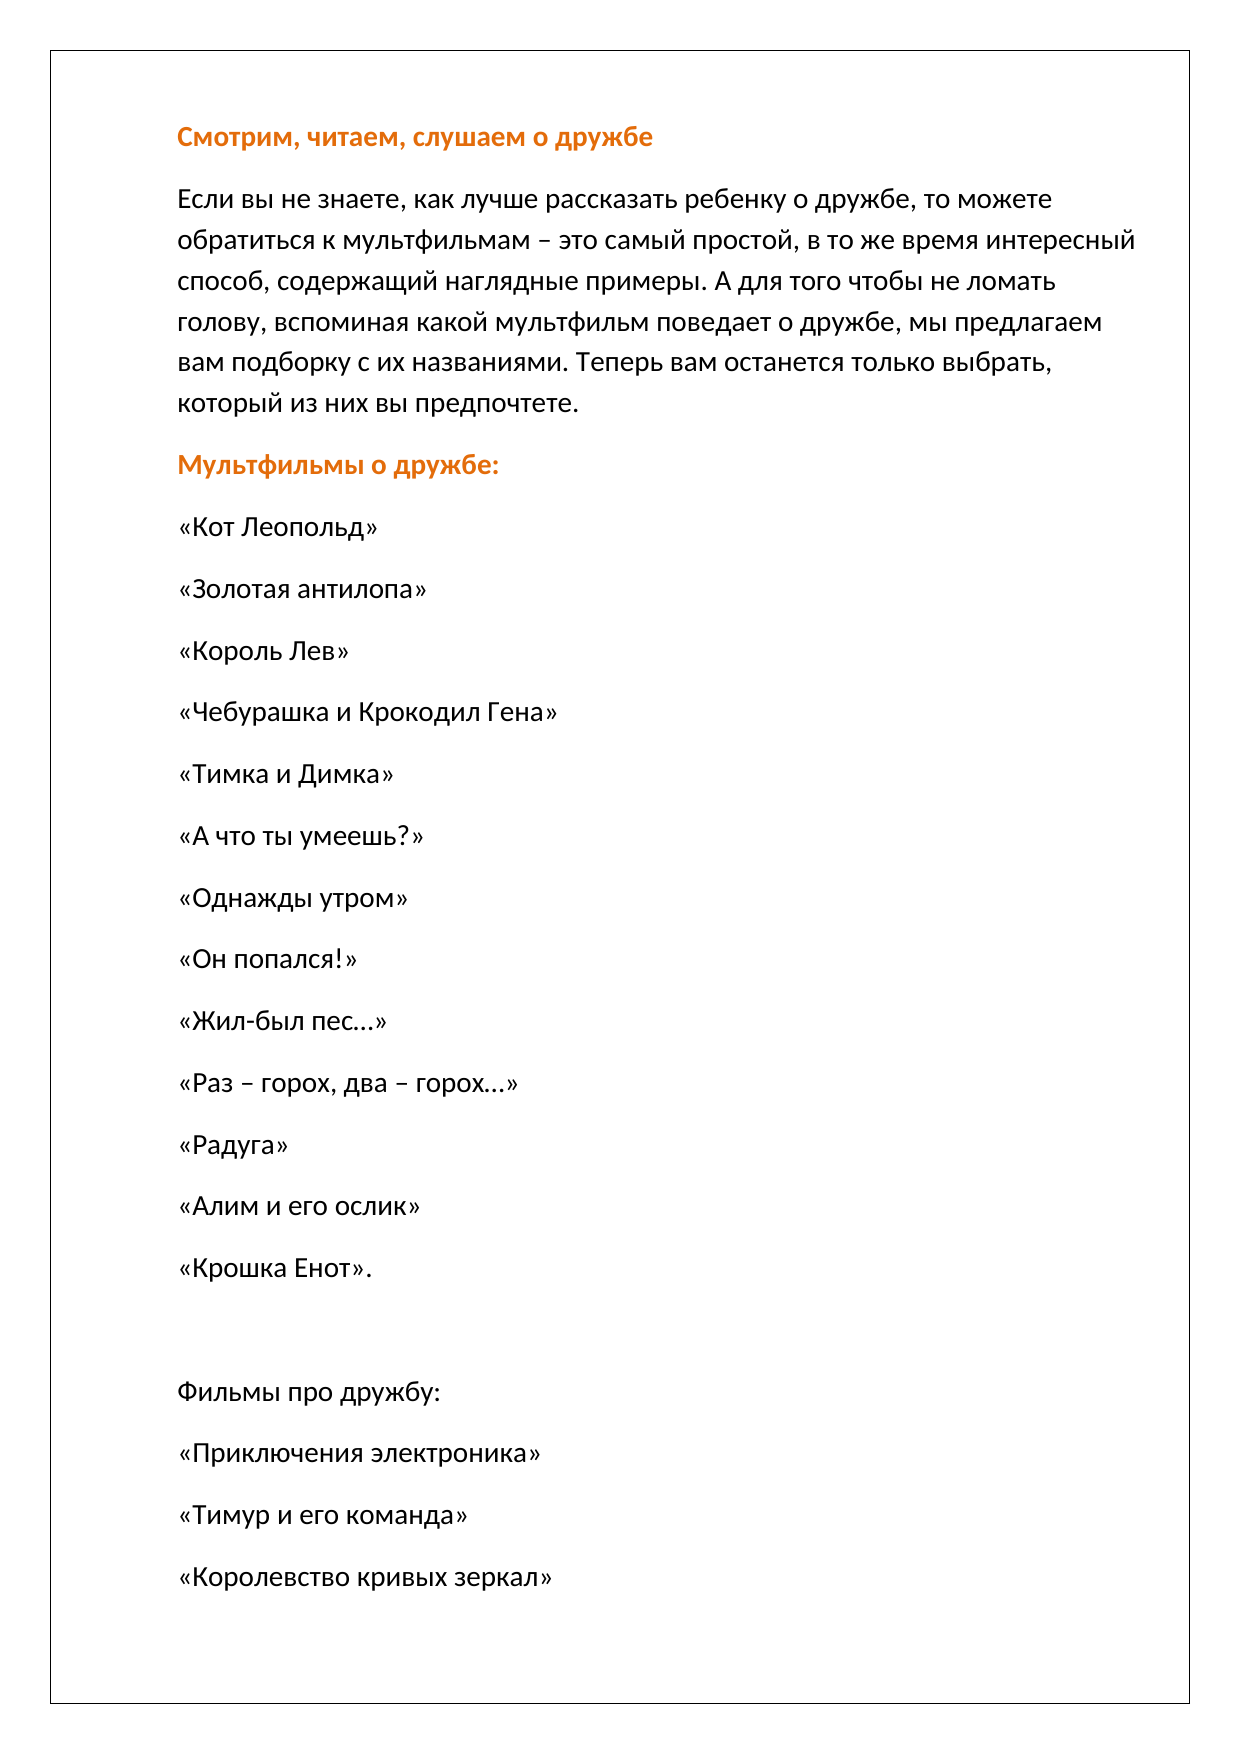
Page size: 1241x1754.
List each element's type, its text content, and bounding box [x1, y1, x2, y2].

text «Раз – горох, два – горох…» [177, 1064, 1152, 1099]
text «Радуга» [177, 1126, 1152, 1161]
text Смотрим, читаем, слушаем о дружбе [177, 118, 1152, 154]
text «Крошка Енот». [177, 1249, 1152, 1285]
text «Жил-был пес…» [177, 1002, 1152, 1038]
text Мультфильмы о дружбе: [177, 446, 1152, 482]
text «Он попался!» [177, 940, 1152, 976]
text «Король Лев» [177, 632, 1152, 667]
text «Тимка и Димка» [177, 755, 1152, 791]
text Фильмы про дружбу: [177, 1373, 1152, 1408]
text «Однажды утром» [177, 879, 1152, 914]
text «Золотая антилопа» [177, 570, 1152, 605]
text «А что ты умеешь?» [177, 817, 1152, 852]
text Если вы не знаете, как лучше рассказать ребенку о дружбе, то можете обратиться к мультфильмам – это самый простой, в то же время интересный способ, содержащий наглядные примеры. А для того чтобы не ломать голову, вспоминая какой мультфильм поведает о дружбе, мы предлагаем вам подборку с их названиями. Теперь вам останется только выбрать, который из них вы предпочтете. [177, 180, 1152, 420]
text «Кот Леопольд» [177, 508, 1152, 544]
text «Чебурашка и Крокодил Гена» [177, 693, 1152, 729]
text «Королевство кривых зеркал» [177, 1558, 1152, 1594]
text «Тимур и его команда» [177, 1496, 1152, 1532]
text «Алим и его ослик» [177, 1187, 1152, 1223]
text «Приключения электроника» [177, 1434, 1152, 1470]
